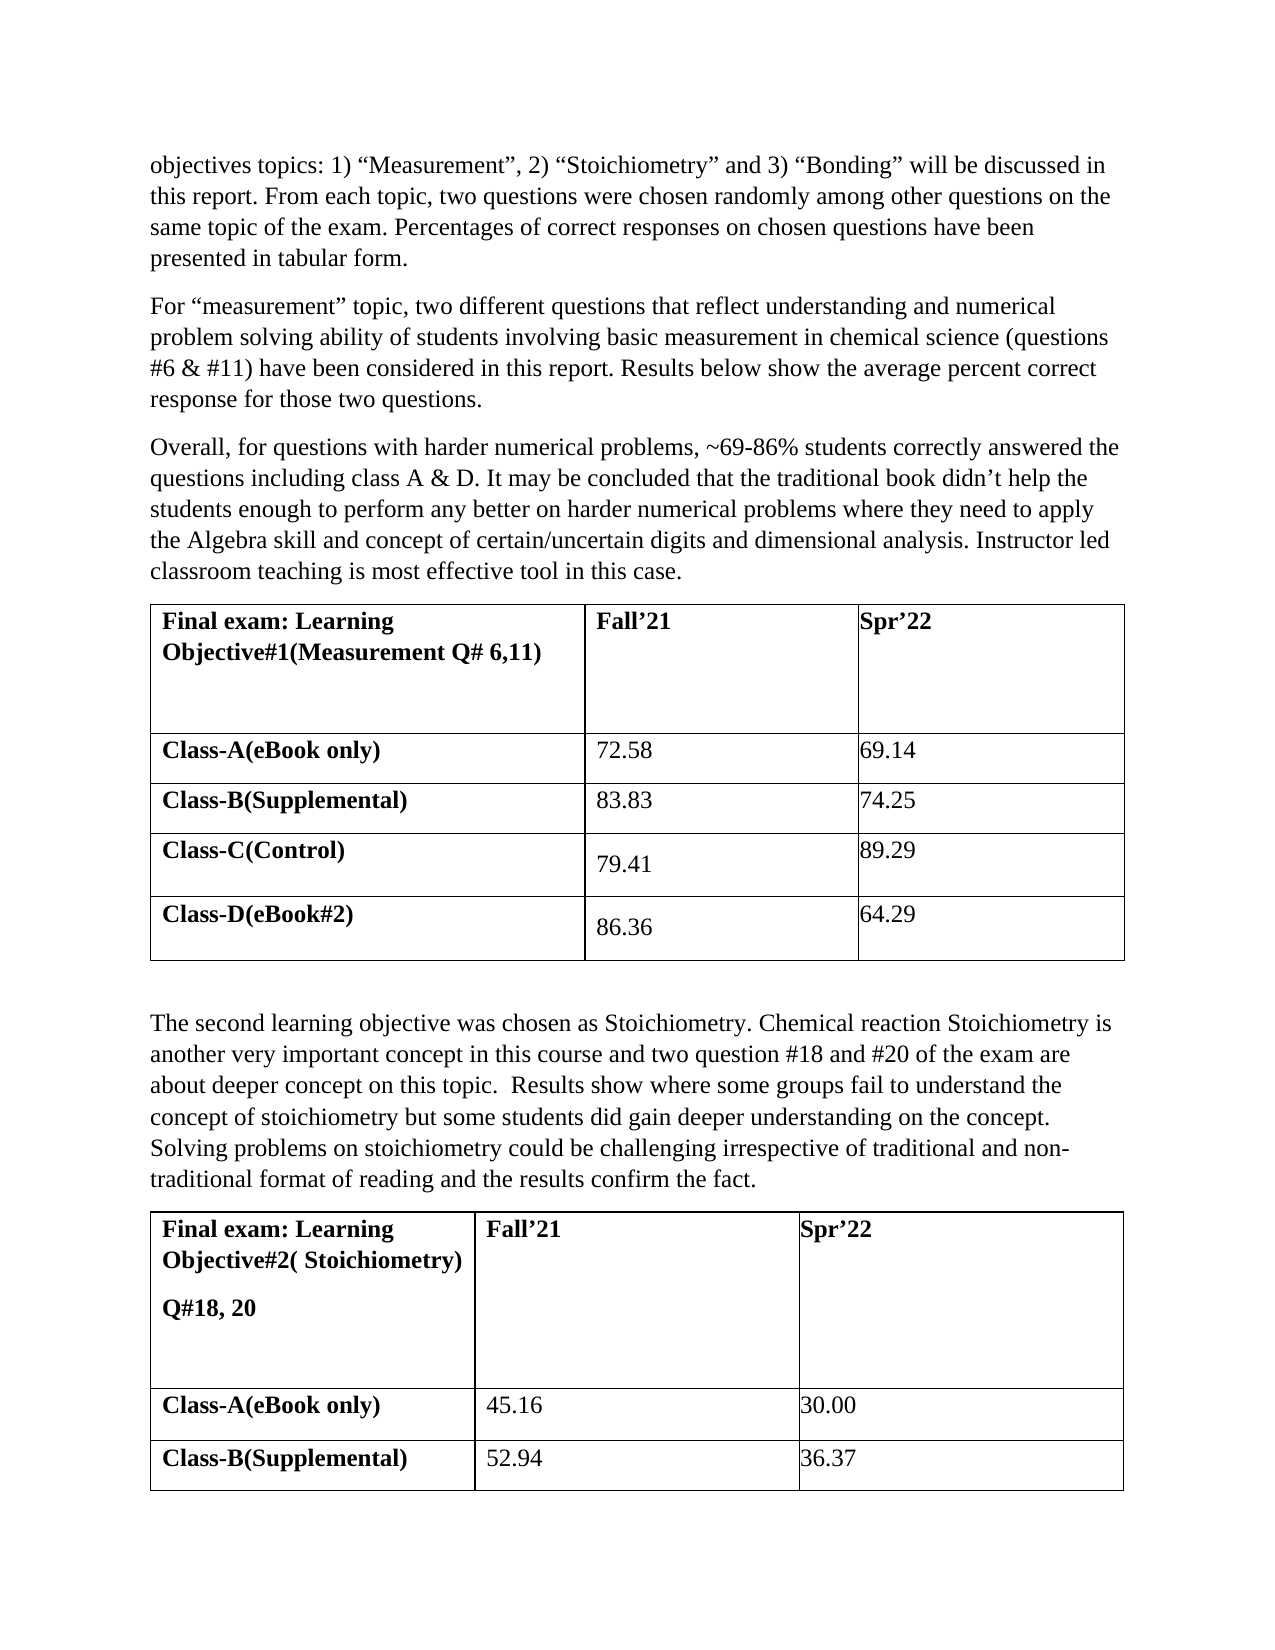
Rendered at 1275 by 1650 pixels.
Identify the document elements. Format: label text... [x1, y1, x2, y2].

table_cell 52.94 [476, 1441, 799, 1490]
table_cell 83.83 [586, 784, 858, 833]
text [150, 150, 1125, 272]
table_cell 64.29 [859, 897, 1124, 960]
table_cell 79.41 [586, 834, 858, 896]
text The second learning objective was chosen as Stoichiometry. Chemical reaction Stoichiometry is another very important concept in this course and two question #18 and #20 of the exam are about deeper concept on this topic. Results show where some groups fail to understand the concept of stoichiometry but some students did gain deeper understanding on the concept. Solving problems on stoichiometry could be challenging irrespective of traditional and non-traditional format of reading and the results confirm the fact. [150, 1008, 1125, 1192]
table_cell Class-B(Supplemental) [151, 1441, 474, 1490]
table_header Spr’22 [800, 1213, 1123, 1388]
table_cell 45.16 [476, 1389, 799, 1440]
table_cell 72.58 [586, 734, 858, 782]
text For “measurement” topic, two different questions that reflect understanding and numerical problem solving ability of students involving basic measurement in chemical science (questions #6 & #11) have been considered in this report. Results below show the average percent correct response for those two questions. [150, 291, 1125, 413]
table_header Spr’22 [859, 605, 1124, 732]
table_cell Class-C(Control) [151, 834, 584, 896]
table_cell Class-A(eBook only) [151, 1389, 474, 1440]
table_cell 86.36 [586, 897, 858, 960]
table_header Final exam: Learning Objective#1(Measurement Q# 6,11) [151, 605, 584, 732]
table_cell 69.14 [859, 734, 1124, 782]
table_cell 36.37 [800, 1441, 1123, 1490]
table_header Fall’21 [586, 605, 858, 732]
table_cell 30.00 [800, 1389, 1123, 1440]
table_cell Class-D(eBook#2) [151, 897, 584, 960]
table_cell Class-A(eBook only) [151, 734, 584, 782]
text Overall, for questions with harder numerical problems, ~69-86% students correctly answered the questions including class A & D. It may be concluded that the traditional book didn’t help the students enough to perform any better on harder numerical problems where they need to apply the Algebra skill and concept of certain/uncertain digits and dimensional analysis. Instructor led classroom teaching is most effective tool in this case. [150, 432, 1125, 584]
table_header Fall’21 [476, 1213, 799, 1388]
table_cell 74.25 [859, 784, 1124, 833]
table_header Final exam: Learning Objective#2( Stoichiometry) Q#18, 20 [151, 1213, 474, 1388]
table_cell Class-B(Supplemental) [151, 784, 584, 833]
table_cell 89.29 [859, 834, 1124, 896]
